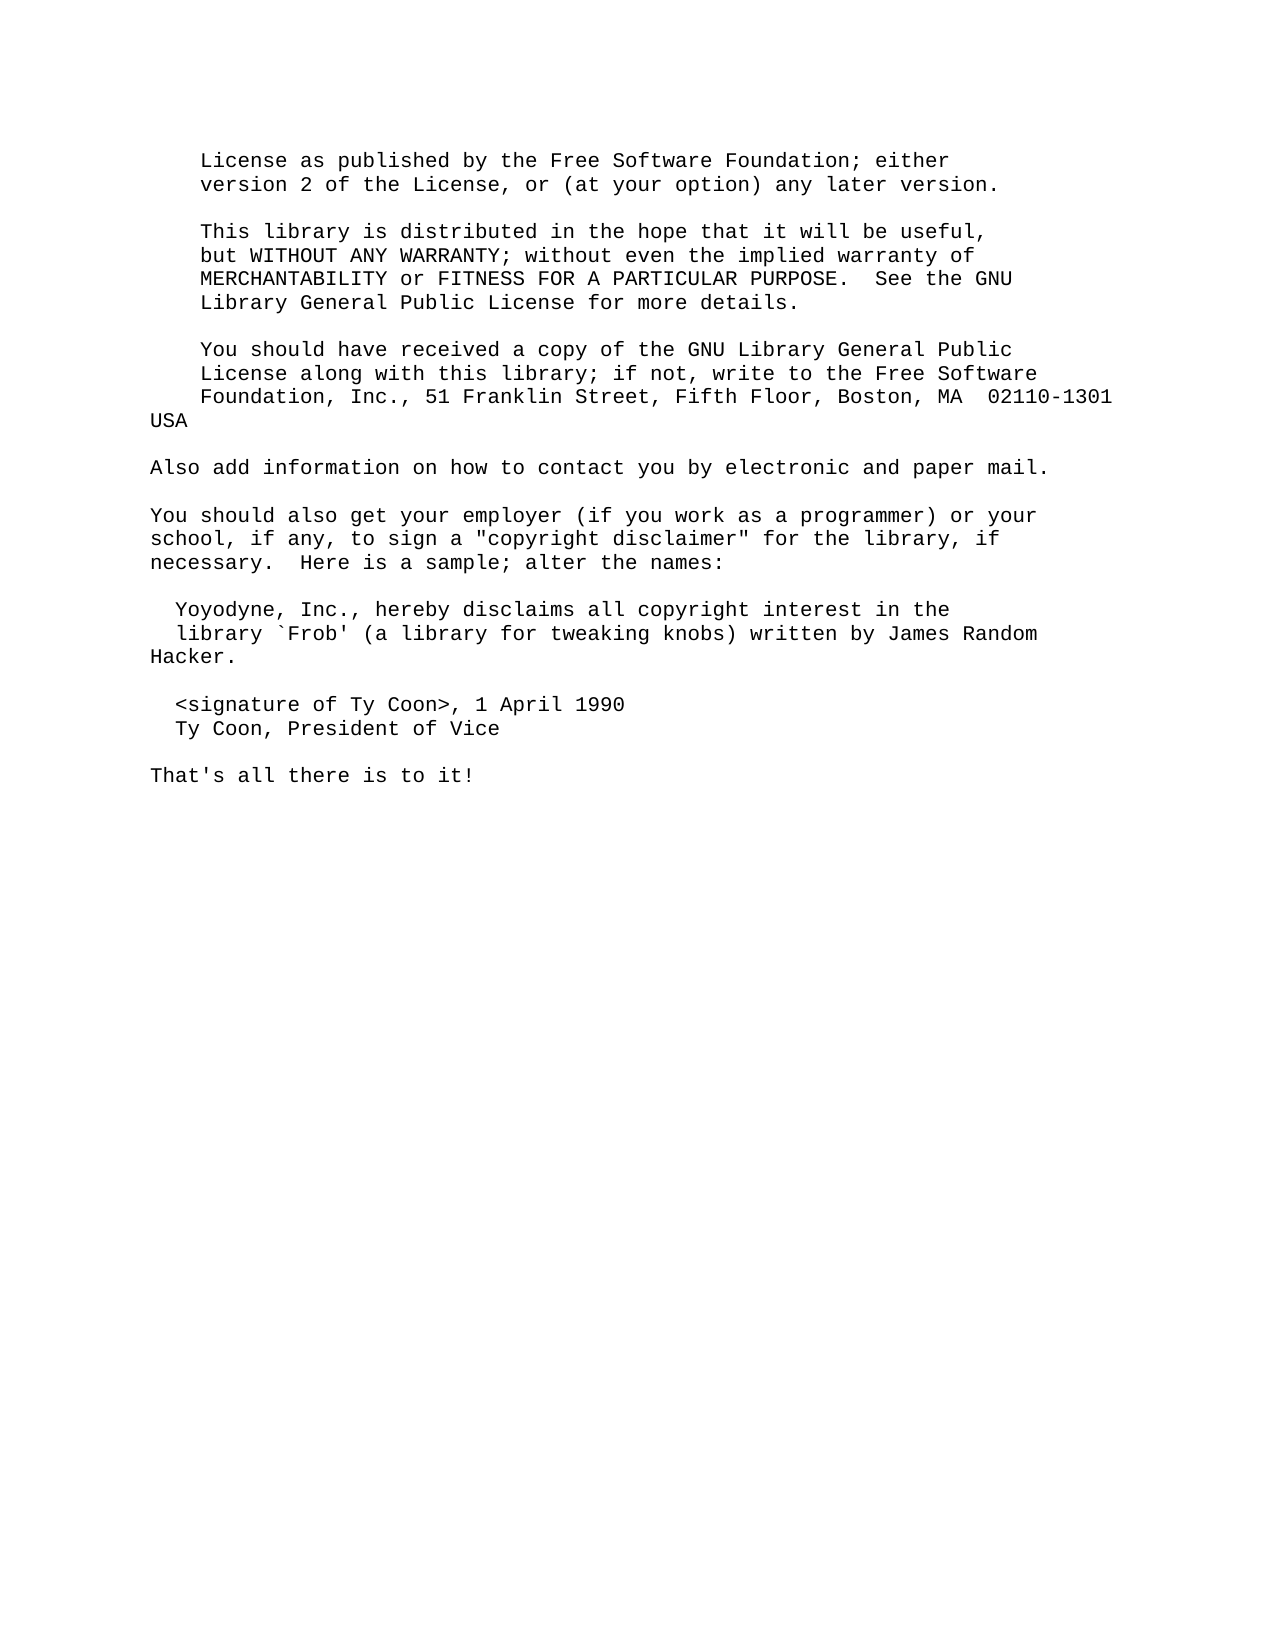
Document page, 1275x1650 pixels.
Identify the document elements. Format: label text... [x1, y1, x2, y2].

text License along with this library; if not, write to the Free Software [150, 363, 1125, 386]
text That's all there is to it! [150, 765, 1125, 788]
text Yoyodyne, Inc., hereby disclaims all copyright interest in the [150, 599, 1125, 623]
text library `Frob' (a library for tweaking knobs) written by James Random Hacker. [150, 623, 1125, 670]
text necessary. Here is a sample; alter the names: [150, 552, 1125, 576]
text version 2 of the License, or (at your option) any later version. [150, 174, 1125, 197]
text school, if any, to sign a "copyright disclaimer" for the library, if [150, 528, 1125, 552]
text This library is distributed in the hope that it will be useful, [150, 221, 1125, 244]
text You should also get your employer (if you work as a programmer) or your [150, 505, 1125, 528]
text Ty Coon, President of Vice [150, 717, 1125, 741]
text License as published by the Free Software Foundation; either [150, 150, 1125, 174]
text <signature of Ty Coon>, 1 April 1990 [150, 694, 1125, 717]
text Foundation, Inc., 51 Franklin Street, Fifth Floor, Boston, MA 02110-1301 USA [150, 386, 1125, 434]
text You should have received a copy of the GNU Library General Public [150, 339, 1125, 363]
text Library General Public License for more details. [150, 292, 1125, 316]
text Also add information on how to contact you by electronic and paper mail. [150, 457, 1125, 481]
text but WITHOUT ANY WARRANTY; without even the implied warranty of [150, 244, 1125, 268]
text MERCHANTABILITY or FITNESS FOR A PARTICULAR PURPOSE. See the GNU [150, 268, 1125, 292]
